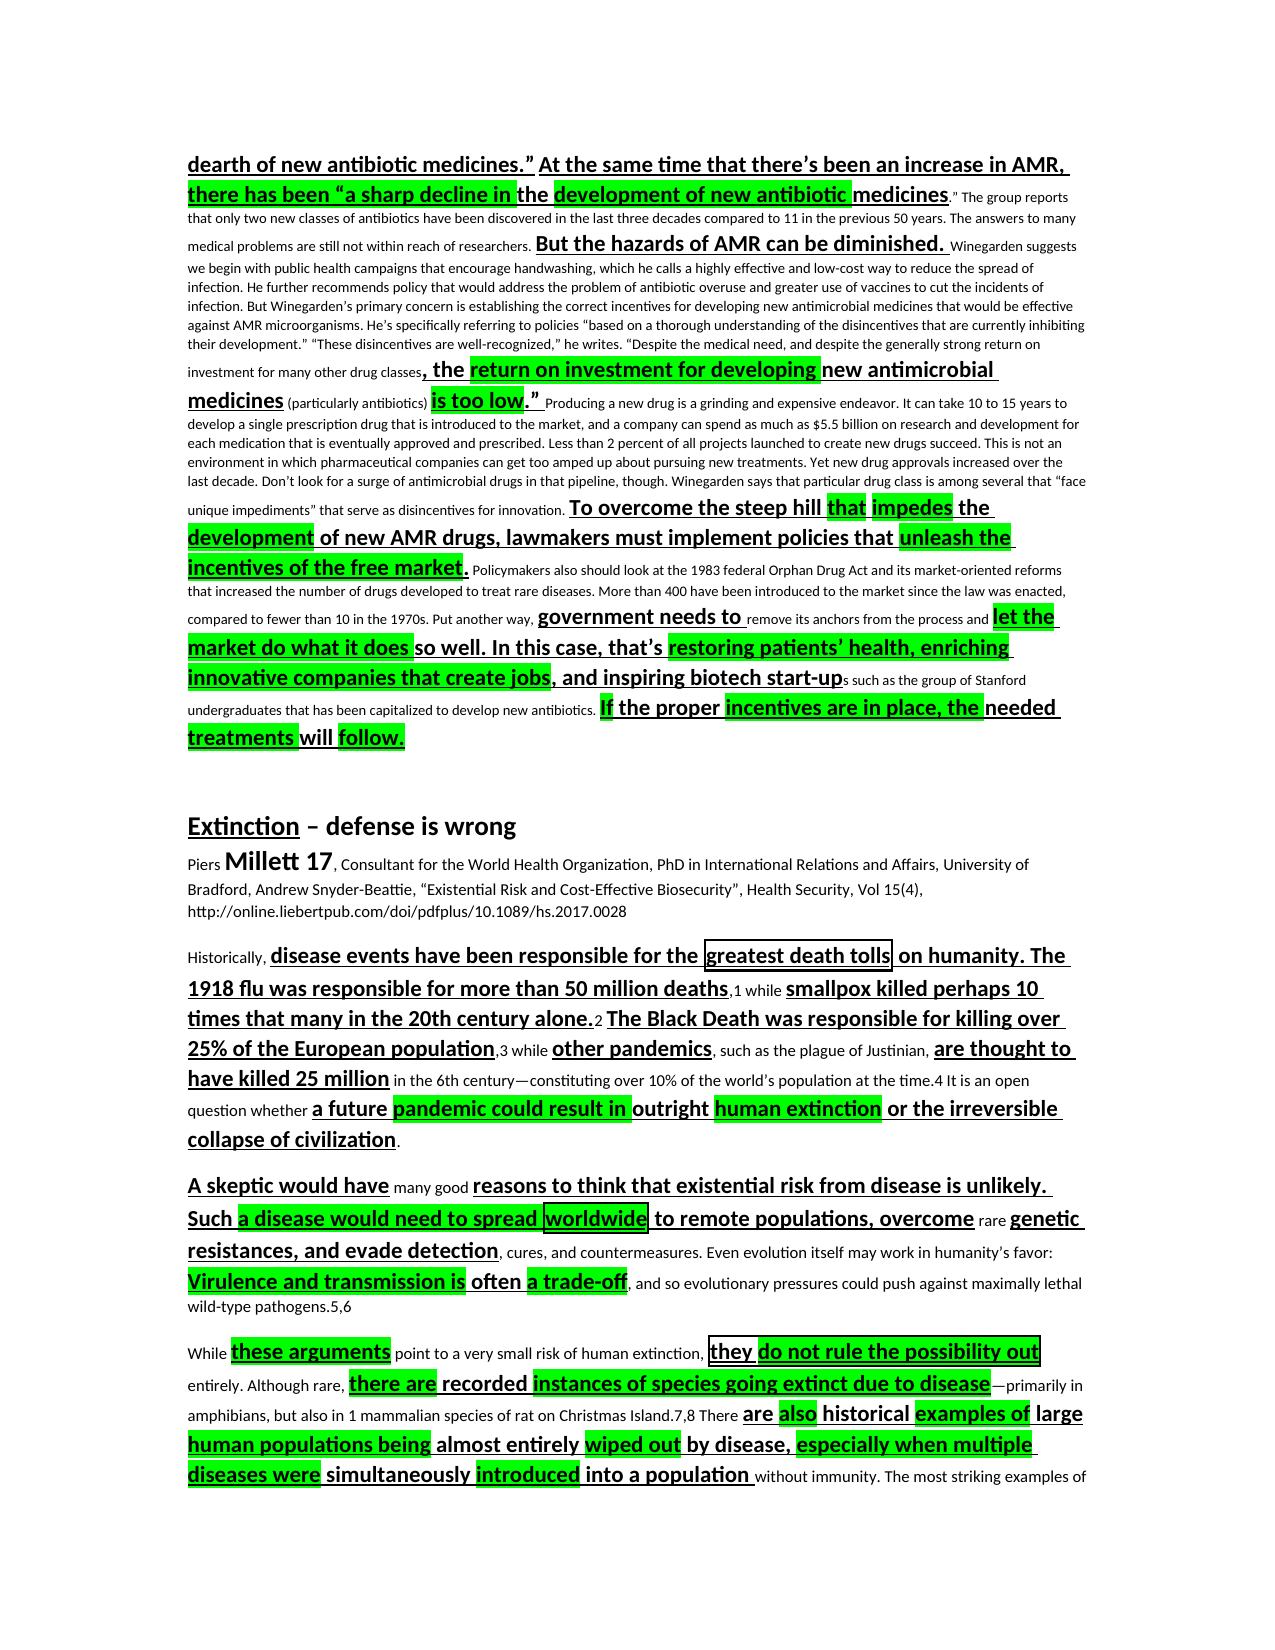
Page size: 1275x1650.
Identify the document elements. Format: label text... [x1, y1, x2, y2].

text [187, 1335, 1087, 1488]
text A skeptic would have many good reasons to think that existential risk from disease is unlikely. Such a disease would need to spread worldwide to remote populations, overcome rare genetic resistances, and evade detection, cures, and countermeasures. Even evolution itself may work in humanity’s favor: Virulence and transmission is often a trade-off, and so evolutionary pressures could push against maximally lethal wild-type pathogens.5,6 [187, 1172, 1087, 1317]
subtitle Extinction – defense is wrong [187, 809, 1087, 842]
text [187, 150, 1087, 751]
text Piers Millett 17, Consultant for the World Health Organization, PhD in International Relations and Affairs, University of Bradford, Andrew Snyder-Beattie, “Existential Risk and Cost-Effective Biosecurity”, Health Security, Vol 15(4), http://online.liebertpub.com/doi/pdfplus/10.1089/hs.2017.0028 [187, 844, 1087, 921]
text Historically, disease events have been responsible for the greatest death tolls on humanity. The 1918 flu was responsible for more than 50 million deaths,1 while smallpox killed perhaps 10 times that many in the 20th century alone.2 The Black Death was responsible for killing over 25% of the European population,3 while other pandemics, such as the plague of Justinian, are thought to have killed 25 million in the 6th century—constituting over 10% of the world’s population at the time.4 It is an open question whether a future pandemic could result in outright human extinction or the irreversible collapse of civilization. [187, 939, 1087, 1153]
